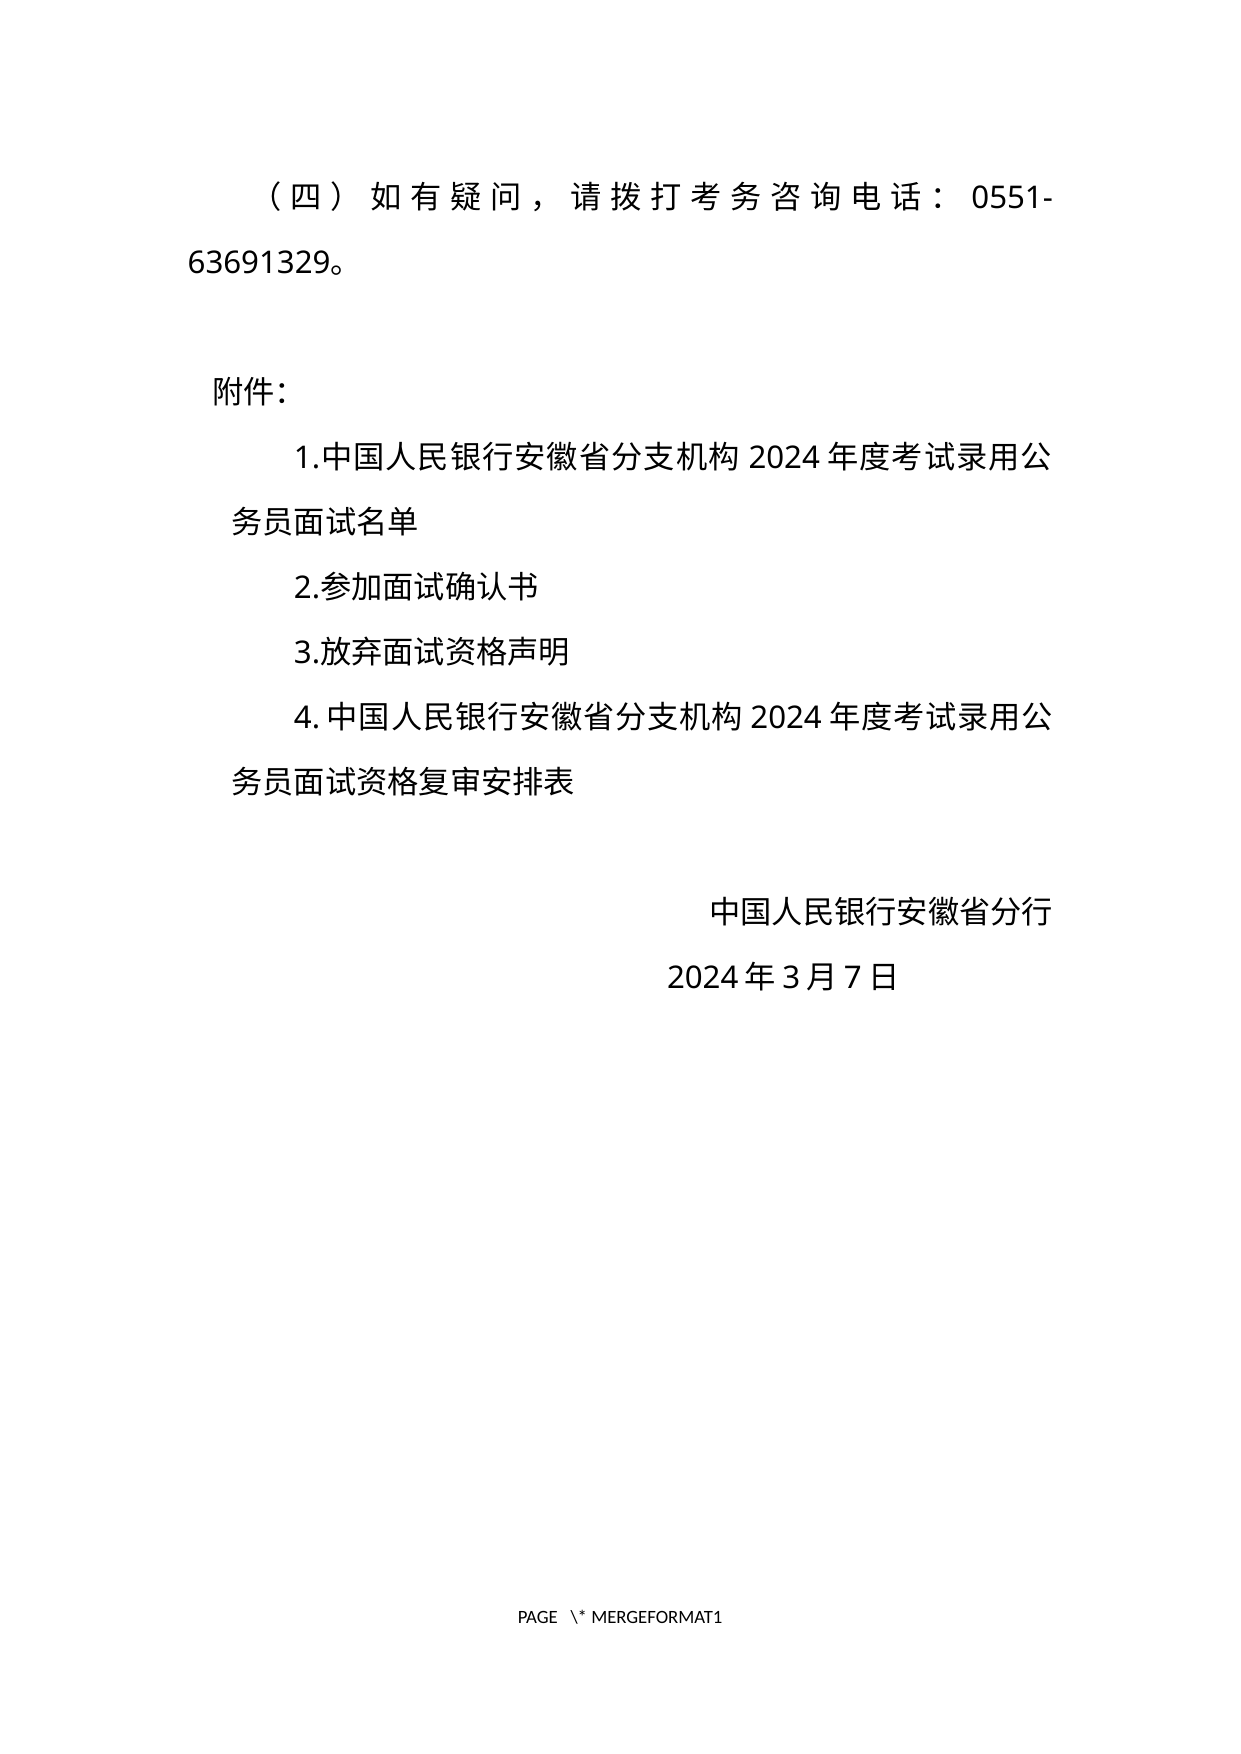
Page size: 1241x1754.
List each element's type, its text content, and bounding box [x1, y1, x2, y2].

text 附件： [187, 357, 1053, 422]
text 3.放弃面试资格声明 [231, 617, 1053, 682]
text 中国人民银行安徽省分行 [231, 877, 1053, 942]
text 2.参加面试确认书 [231, 552, 1053, 617]
text 1.中国人民银行安徽省分支机构2024年度考试录用公务员面试名单 [231, 422, 1053, 552]
text 2024年3月7日 [231, 942, 1053, 1007]
text 4. 中国人民银行安徽省分支机构2024年度考试录用公务员面试资格复审安排表 [231, 682, 1053, 812]
text （四）如有疑问，请拨打考务咨询电话：0551-63691329。 [187, 162, 1053, 292]
